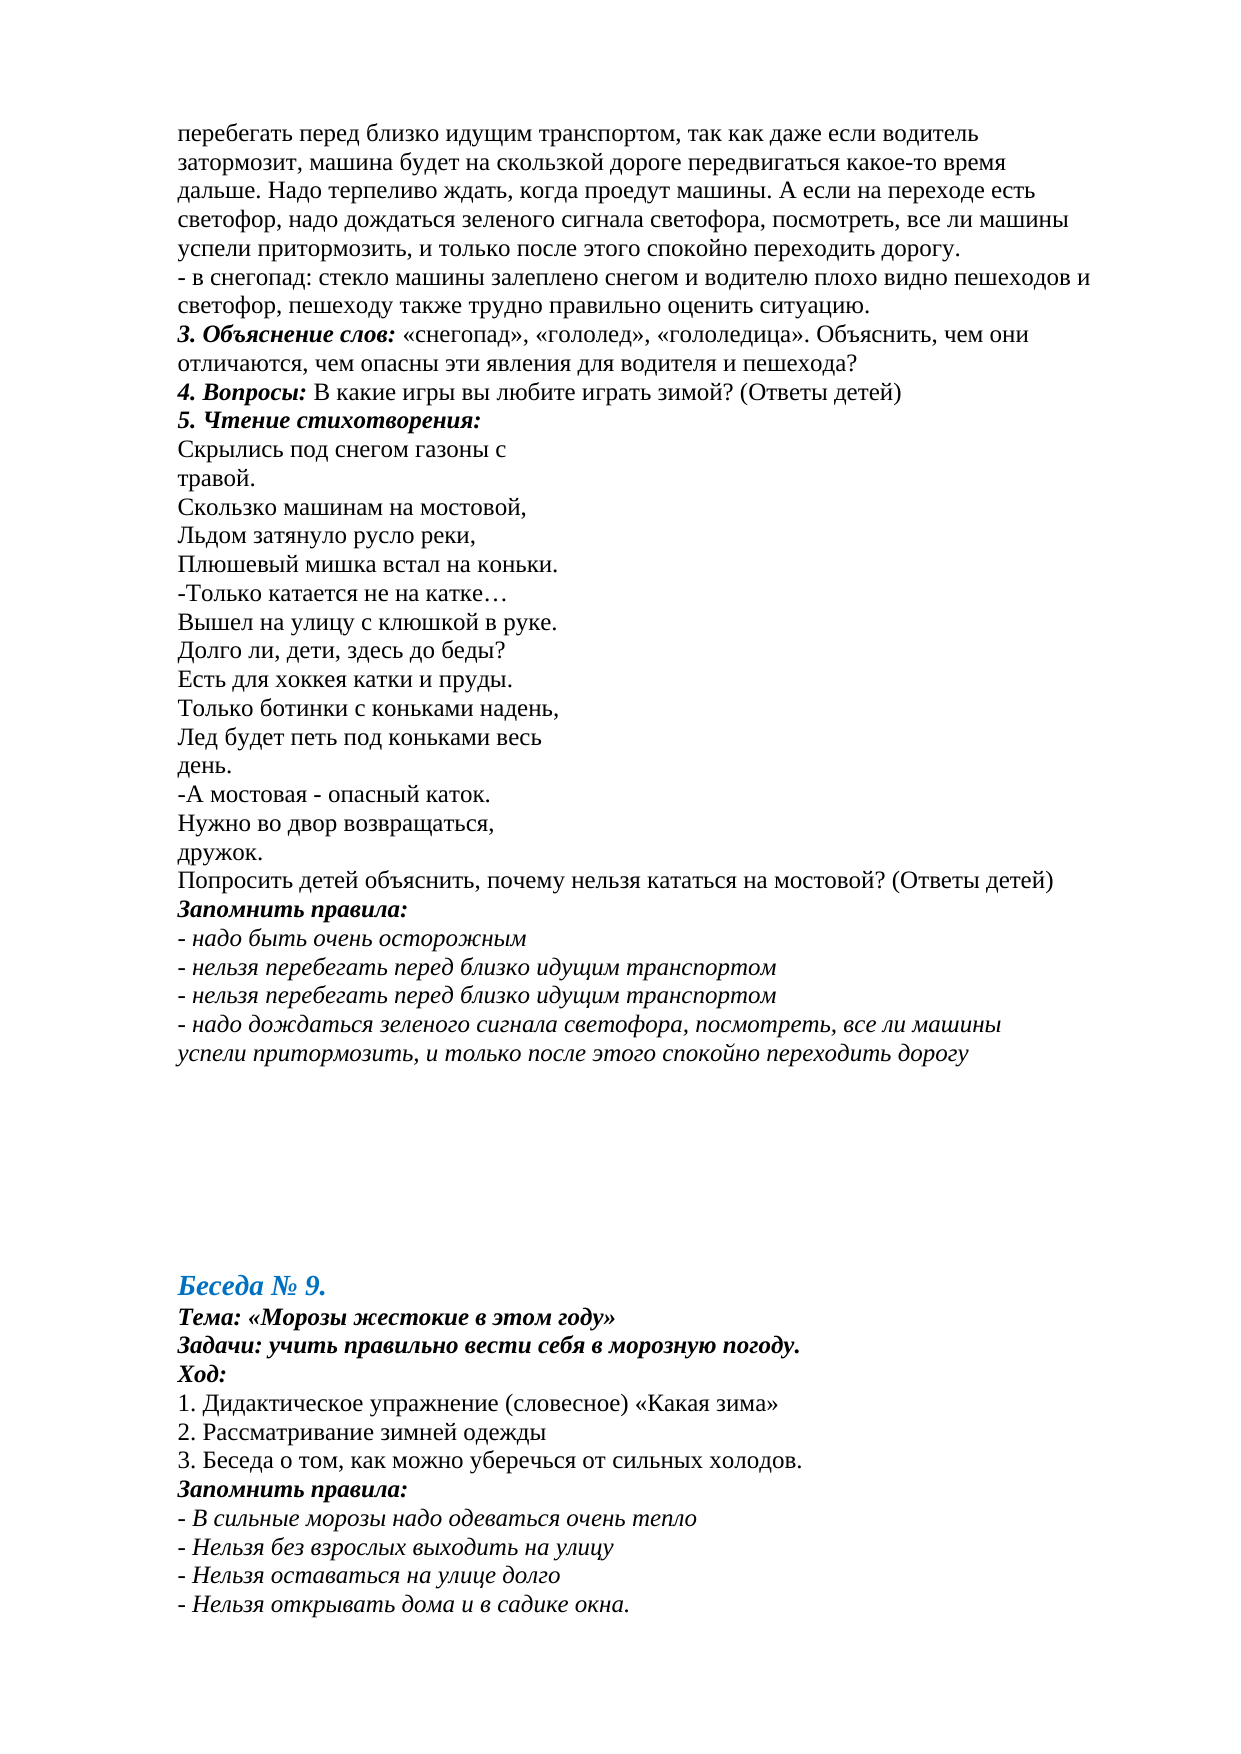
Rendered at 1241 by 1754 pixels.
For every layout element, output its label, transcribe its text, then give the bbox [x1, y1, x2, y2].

text - В сильные морозы надо одеваться очень тепло [177, 1503, 1152, 1532]
text Тема: «Морозы жестокие в этом году» [177, 1302, 1152, 1330]
text - нельзя перебегать перед близко идущим транспортом [177, 952, 1152, 981]
text отличаются, чем опасны эти явления для водителя и пешехода? [177, 348, 1152, 377]
text успели притормозить, и только после этого спокойно переходить дорогу [177, 1038, 1152, 1067]
text Только ботинки с коньками надень, [177, 693, 1152, 722]
text - Нельзя оставаться на улице долго [177, 1560, 1152, 1589]
text Скользко машинам на мостовой, [177, 492, 1152, 521]
text дружок. [177, 837, 1152, 866]
text Лед будет петь под коньками весь [177, 722, 1152, 751]
text Вышел на улицу с клюшкой в руке. [177, 607, 1152, 636]
text 4. Вопросы: В какие игры вы любите играть зимой? (Ответы детей) [177, 377, 1152, 406]
text - надо дождаться зеленого сигнала светофора, посмотреть, все ли машины [177, 1009, 1152, 1038]
text дальше. Надо терпеливо ждать, когда проедут машины. А если на переходе есть [177, 176, 1152, 204]
text 3. Беседа о том, как можно уберечься от сильных холодов. [177, 1445, 1152, 1474]
text -Только катается не на катке… [177, 578, 1152, 607]
text светофор, надо дождаться зеленого сигнала светофора, посмотреть, все ли машины [177, 204, 1152, 233]
text Попросить детей объяснить, почему нельзя кататься на мостовой? (Ответы детей) [177, 866, 1152, 894]
text Долго ли, дети, здесь до беды? [177, 636, 1152, 664]
text 1. Дидактическое упражнение (словесное) «Какая зима» [177, 1388, 1152, 1417]
text травой. [177, 463, 1152, 492]
text перебегать перед близко идущим транспортом, так как даже если водитель [177, 118, 1152, 147]
text Беседа № 9. [177, 1268, 1152, 1302]
text успели притормозить, и только после этого спокойно переходить дорогу. [177, 233, 1152, 262]
text - Нельзя открывать дома и в садике окна. [177, 1589, 1152, 1618]
text Нужно во двор возвращаться, [177, 808, 1152, 837]
text Запомнить правила: [177, 894, 1152, 923]
text Ход: [177, 1359, 1152, 1388]
text 3. Объяснение слов: «снегопад», «гололед», «гололедица». Объяснить, чем они [177, 319, 1152, 348]
text - нельзя перебегать перед близко идущим транспортом [177, 981, 1152, 1009]
text - надо быть очень осторожным [177, 923, 1152, 952]
text - в снегопад: стекло машины залеплено снегом и водителю плохо видно пешеходов и светофор, пешеходу также трудно правильно оценить ситуацию. [177, 262, 1152, 319]
text Запомнить правила: [177, 1474, 1152, 1503]
text Задачи: учить правильно вести себя в морозную погоду. [177, 1330, 1152, 1359]
text 5. Чтение стихотворения: [177, 406, 1152, 434]
text день. [177, 751, 1152, 779]
text - Нельзя без взрослых выходить на улицу [177, 1532, 1152, 1560]
text Льдом затянуло русло реки, [177, 521, 1152, 549]
text -А мостовая - опасный каток. [177, 779, 1152, 808]
text Есть для хоккея катки и пруды. [177, 664, 1152, 693]
text затормозит, машина будет на скользкой дороге передвигаться какое-то время [177, 147, 1152, 176]
text 2. Рассматривание зимней одежды [177, 1417, 1152, 1445]
text Скрылись под снегом газоны с [177, 434, 1152, 463]
text Плюшевый мишка встал на коньки. [177, 549, 1152, 578]
